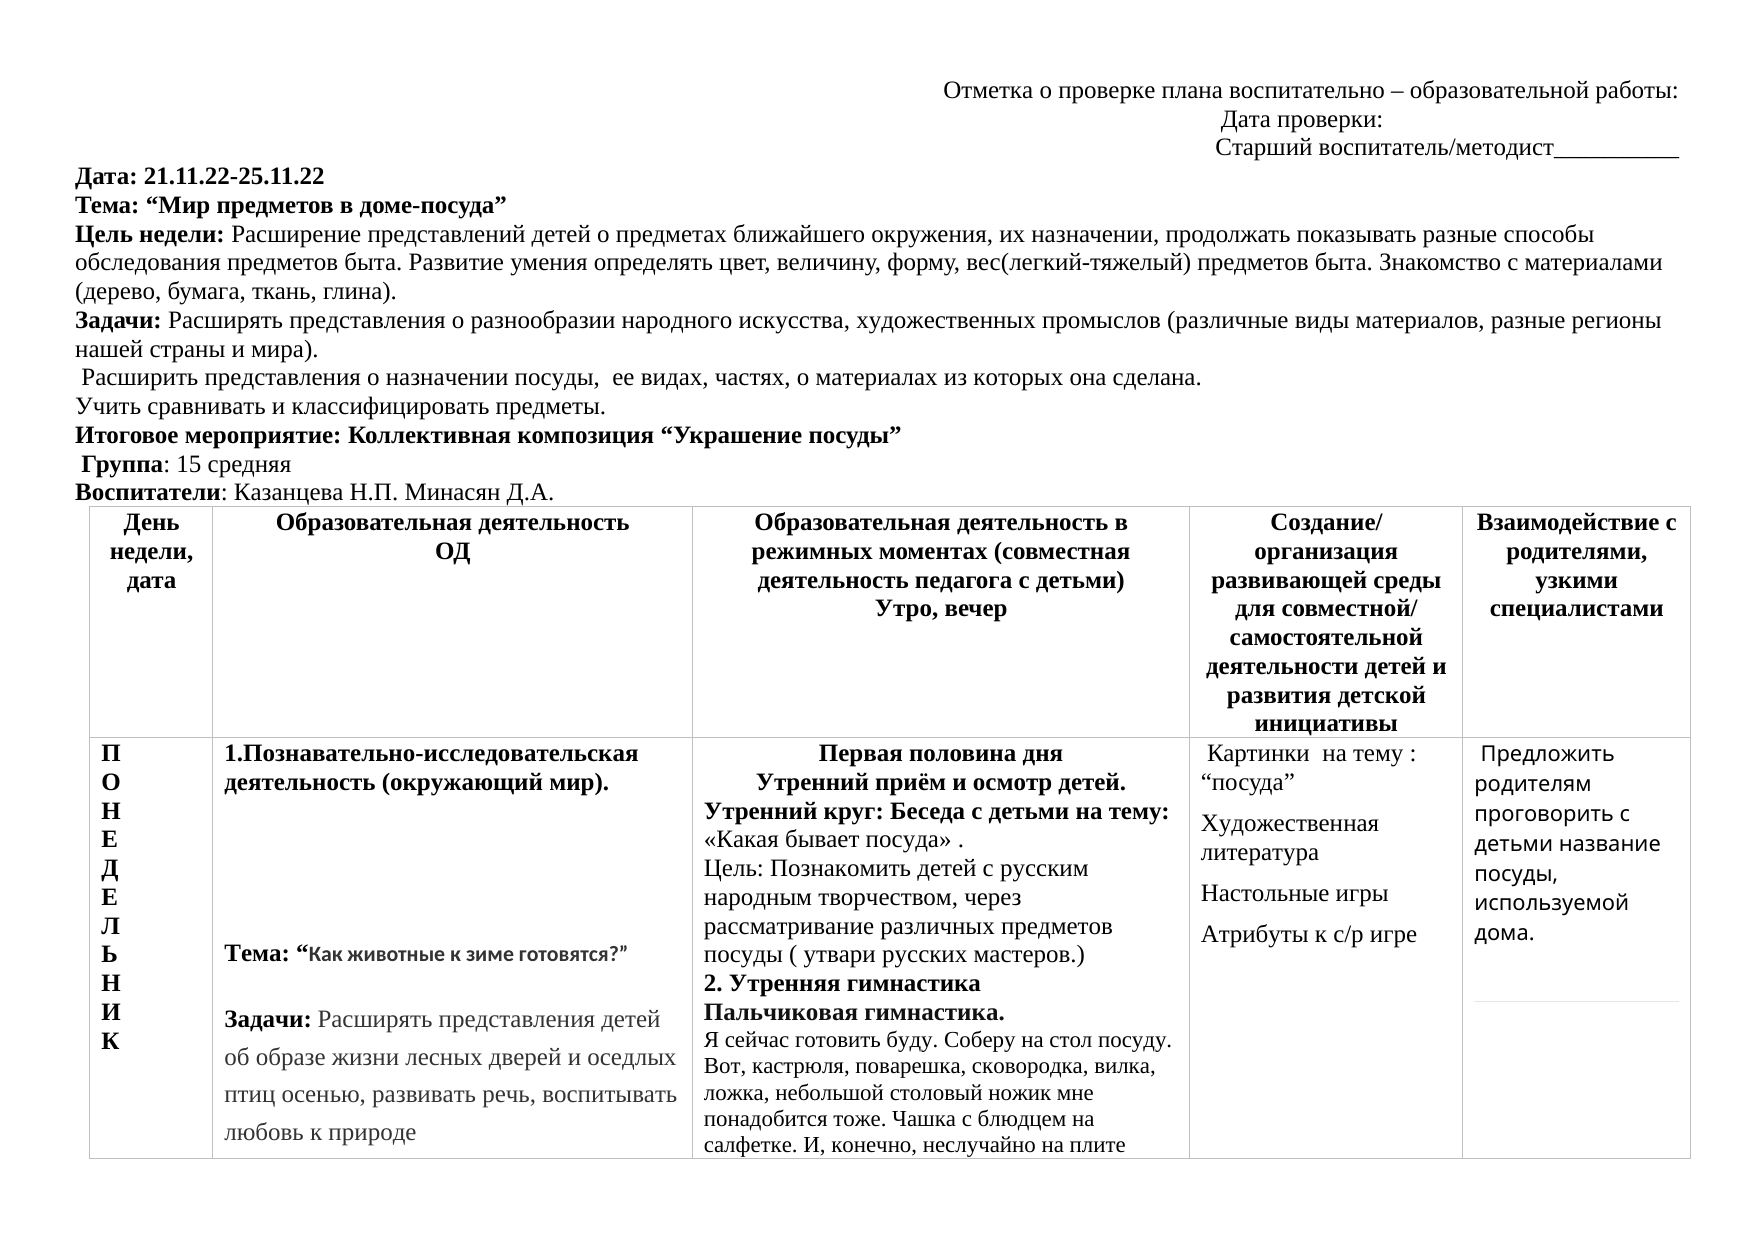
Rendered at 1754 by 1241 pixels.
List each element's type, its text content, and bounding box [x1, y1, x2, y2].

text Отметка о проверке плана воспитательно – образовательной работы: [75, 75, 1679, 104]
table_header День недели, дата [90, 507, 212, 737]
text Дата: 21.11.22-25.11.22 [75, 161, 1679, 190]
text Воспитатели: Казанцева Н.П. Минасян Д.А. [75, 477, 1679, 506]
table_header Образовательная деятельность ОД [213, 507, 692, 737]
text Задачи: Расширять представления о разнообразии народного искусства, художественных промыслов (различные виды материалов, разные регионы нашей страны и мира). [75, 305, 1679, 362]
text Цель недели: Расширение представлений детей о предметах ближайшего окружения, их назначении, продолжать показывать разные способы обследования предметов быта. Развитие умения определять цвет, величину, форму, вес(легкий-тяжелый) предметов быта. Знакомство с материалами (дерево, бумага, ткань, глина). [75, 219, 1679, 305]
text Группа: 15 средняя [75, 449, 1679, 477]
text Расширить представления о назначении посуды, ее видах, частях, о материалах из которых она сделана. [75, 362, 1679, 391]
table_header Образовательная деятельность в режимных моментах (совместная деятельность педагога с детьми) Утро, вечер [693, 507, 1189, 737]
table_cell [693, 738, 1189, 1158]
table_header Создание/организация развивающей среды для совместной/ самостоятельной деятельности детей и развития детской инициативы [1190, 507, 1462, 737]
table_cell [213, 738, 692, 1158]
text Итоговое мероприятие: Коллективная композиция “Украшение посуды” [75, 420, 1679, 449]
text Учить сравнивать и классифицировать предметы. [75, 391, 1679, 420]
table_header Взаимодействие с родителями, узкими специалистами [1463, 507, 1690, 737]
text Дата проверки: [75, 104, 1679, 132]
text Тема: “Мир предметов в доме-посуда” [75, 190, 1679, 219]
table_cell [1190, 738, 1462, 1158]
text Старший воспитатель/методист__________ [75, 132, 1679, 161]
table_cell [1463, 738, 1690, 1158]
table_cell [90, 738, 212, 1158]
